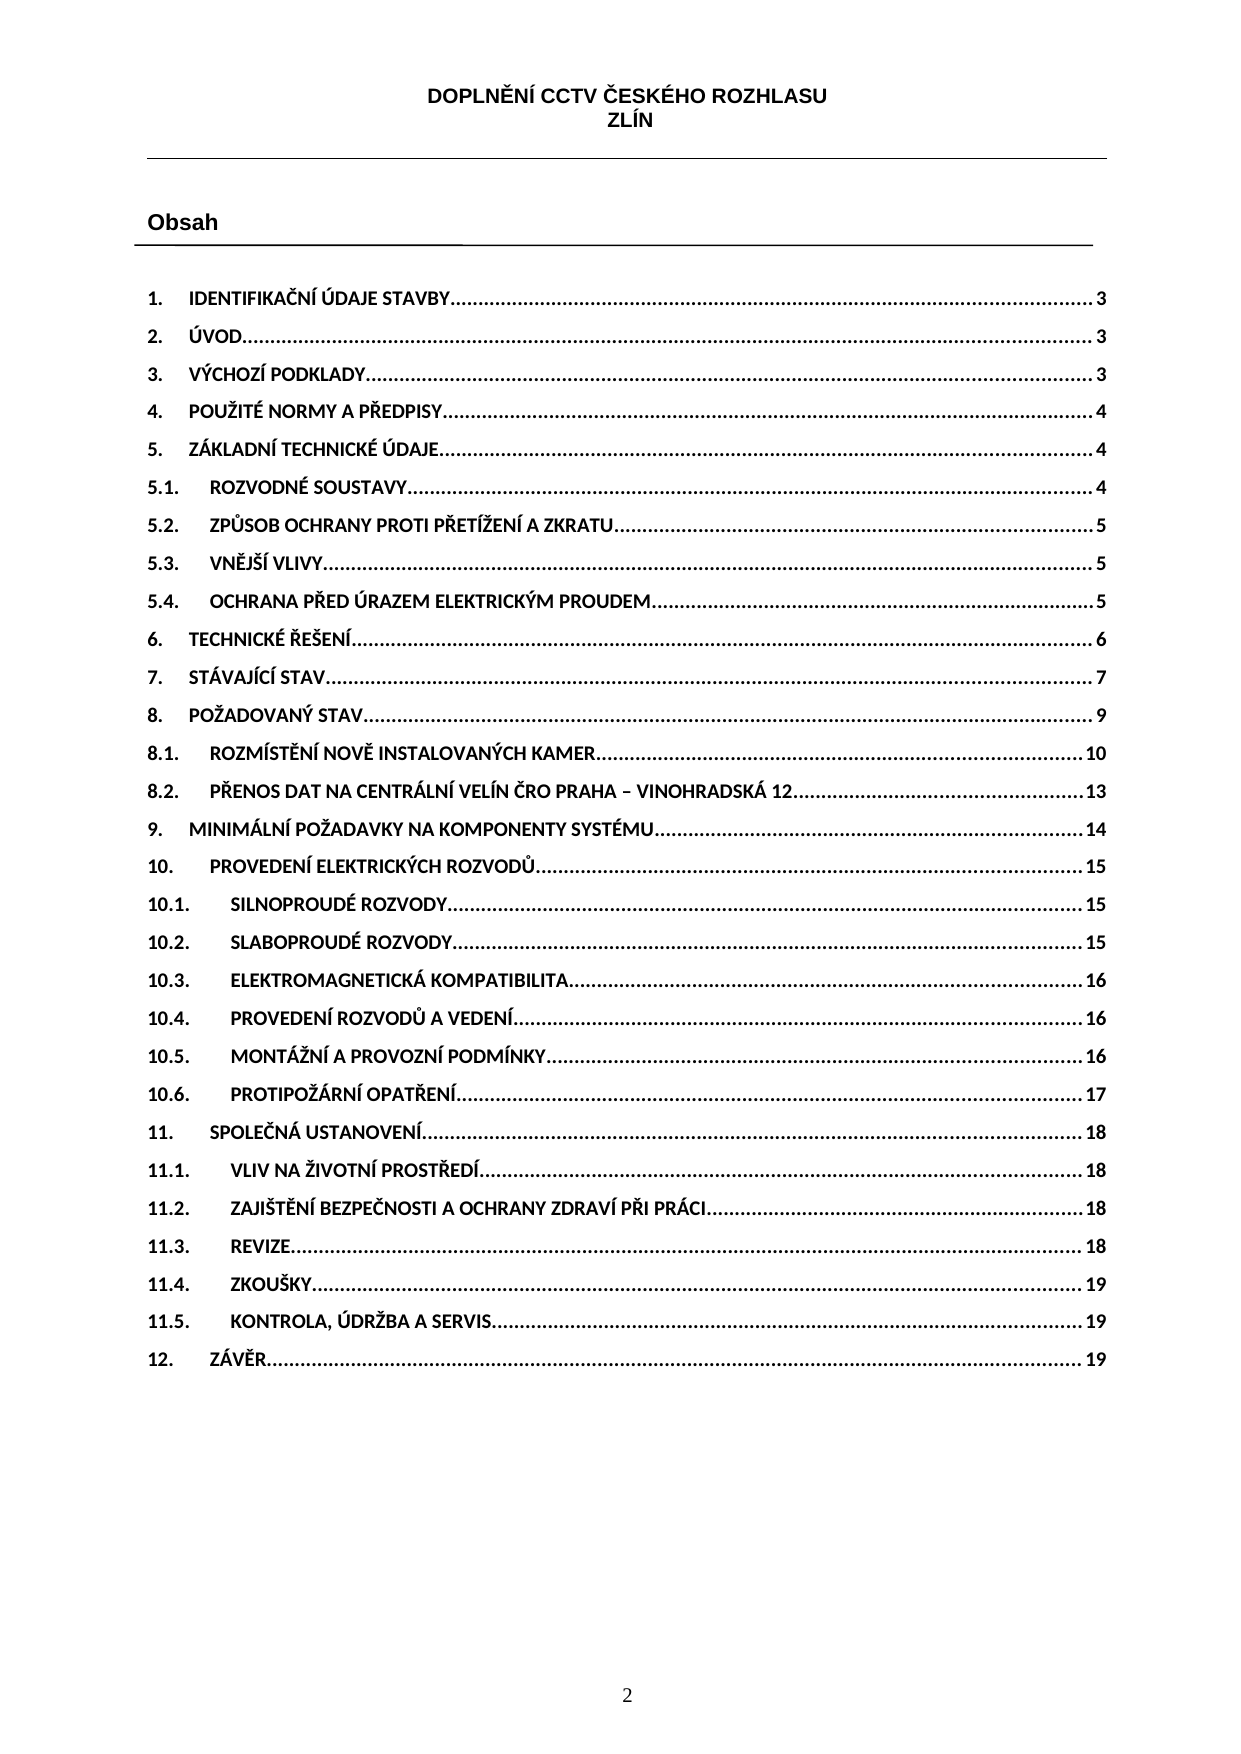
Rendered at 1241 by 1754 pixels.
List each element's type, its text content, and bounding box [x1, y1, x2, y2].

text 3. VÝCHOZÍ PODKLADY 3 [147, 361, 1107, 386]
text Obsah [147, 209, 1107, 236]
text 11.3. Revize 18 [147, 1233, 1107, 1258]
text 5. ZÁKLADNÍ TECHNICKÉ ÚDAJE 4 [147, 437, 1107, 462]
text 8.1. Rozmístění nově instalovaných kamer 10 [147, 740, 1107, 765]
text 5.4. Ochrana před úrazem elektrickým proudem 5 [147, 588, 1107, 614]
text 5.2. Způsob ochrany proti přetížení a zkratu 5 [147, 512, 1107, 538]
text 10.1. Silnoproudé rozvody 15 [147, 892, 1107, 917]
text 10.6. Protipožární opatření 17 [147, 1081, 1107, 1107]
text 1. IDENTIFIKAČNÍ ÚDAJE STAVBY 3 [147, 285, 1107, 310]
text 11.4. Zkoušky 19 [147, 1271, 1107, 1296]
text 5.3. Vnější vlivy 5 [147, 550, 1107, 576]
text 12. ZÁVĚR 19 [147, 1347, 1107, 1372]
text 11.2. Zajištění bezpečnosti a ochrany zdraví při práci 18 [147, 1195, 1107, 1220]
text 8.2. Přenos dat na centrální velín ČRo Praha – Vinohradská 12 13 [147, 778, 1107, 803]
text 5.1. Rozvodné soustavy 4 [147, 474, 1107, 500]
text 10.2. Slaboproudé rozvody 15 [147, 929, 1107, 955]
text 9. MINIMÁLNÍ POŽADAVKY NA KOMPONENTY SYSTÉMU 14 [147, 816, 1107, 841]
text 10.5. Montážní a provozní podmínky 16 [147, 1043, 1107, 1069]
text 11. SPOLEČNÁ USTANOVENÍ 18 [147, 1119, 1107, 1144]
text 6. TECHNICKÉ ŘEŠENÍ 6 [147, 626, 1107, 652]
text 8. POŽADOVANÝ STAV 9 [147, 702, 1107, 727]
text 10.3. Elektromagnetická kompatibilita 16 [147, 967, 1107, 993]
text 7. STÁVAJÍCÍ STAV 7 [147, 664, 1107, 689]
text 2. ÚVOD 3 [147, 323, 1107, 348]
text 11.5. Kontrola, údržba a servis 19 [147, 1309, 1107, 1334]
text 10. PROVEDENÍ ELEKTRICKÝCH ROZVODŮ 15 [147, 854, 1107, 879]
text 11.1. Vliv na životní prostředí 18 [147, 1157, 1107, 1182]
text 4. POUŽITÉ NORMY A PŘEDPISY 4 [147, 399, 1107, 424]
text 10.4. Provedení rozvodů a vedení 16 [147, 1005, 1107, 1031]
